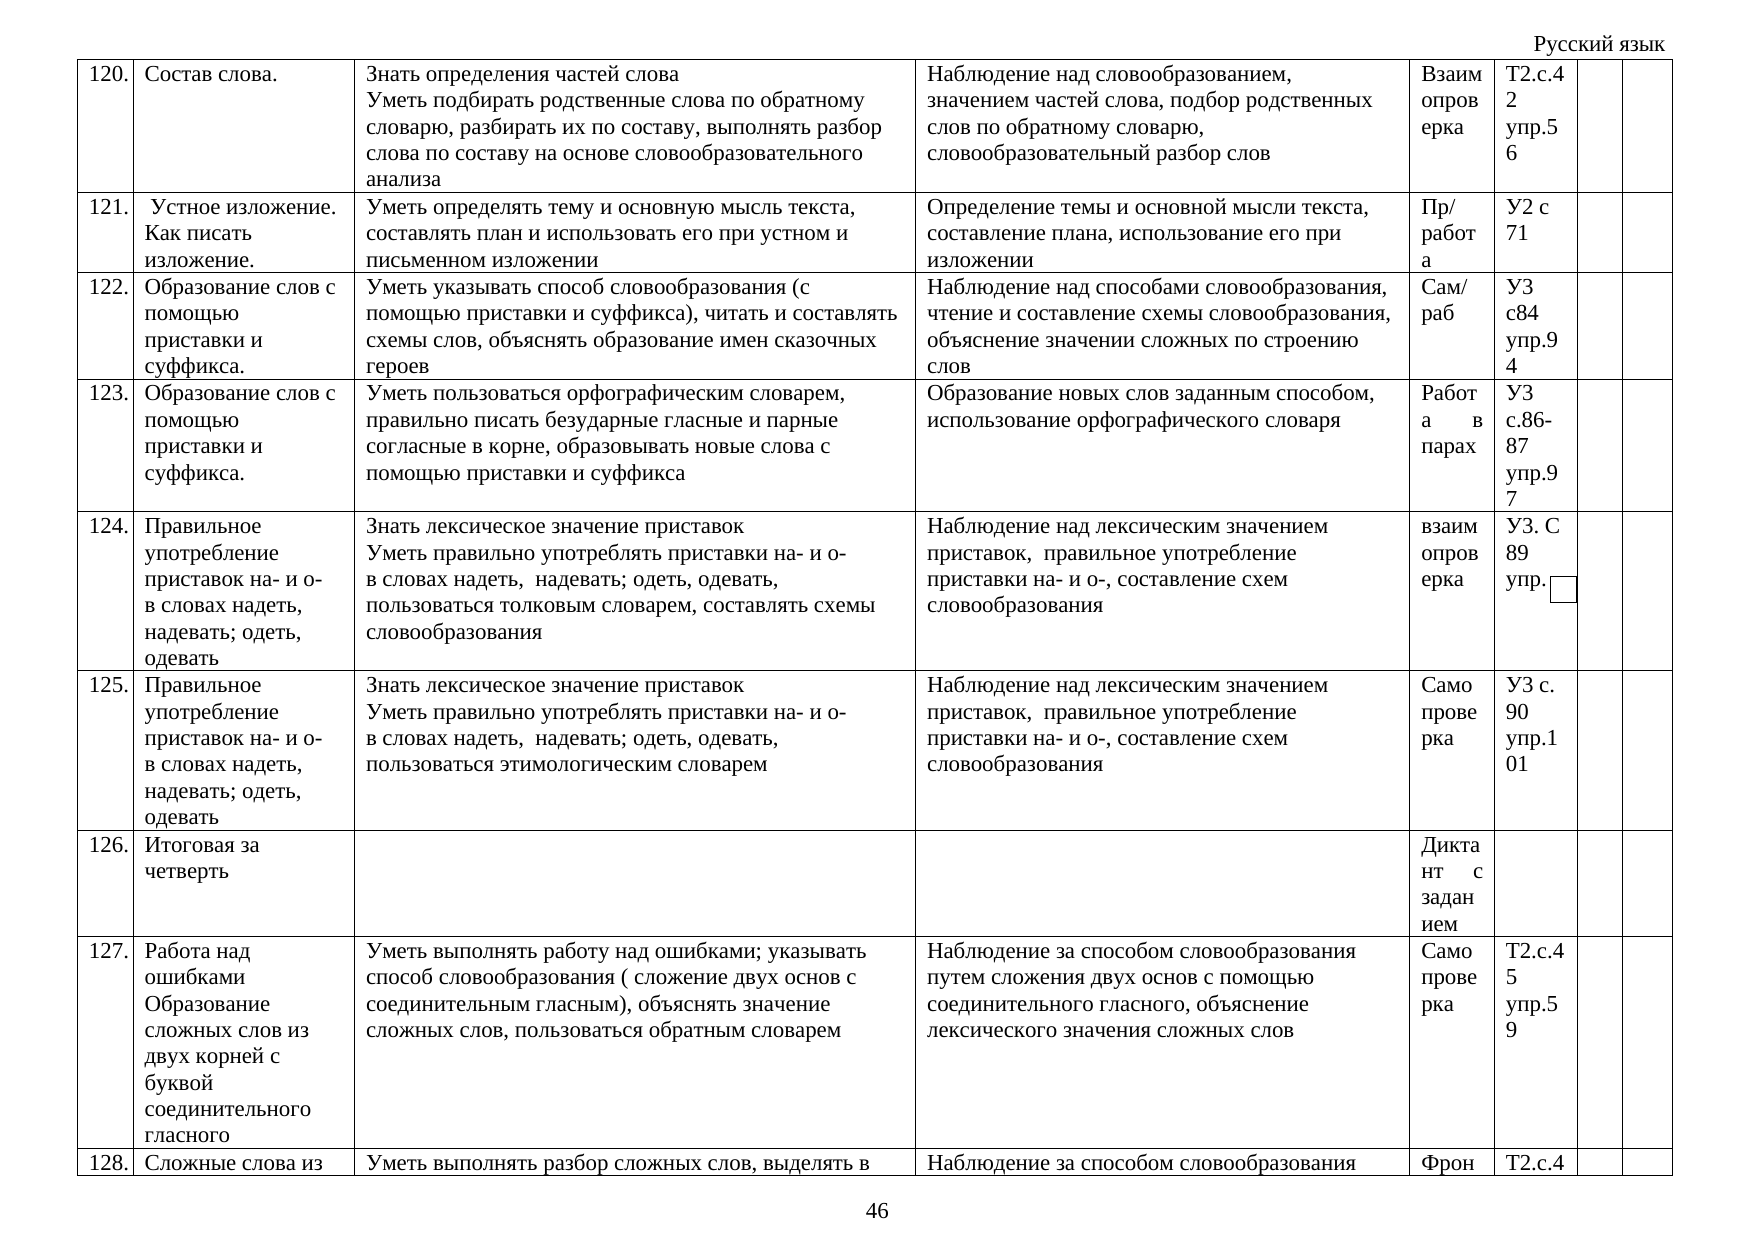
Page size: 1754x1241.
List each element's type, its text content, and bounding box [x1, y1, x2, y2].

table_cell [78, 273, 133, 378]
table_cell [1623, 1149, 1672, 1175]
table_cell [78, 937, 133, 1148]
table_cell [355, 1149, 915, 1175]
table_cell Знать лексическое значение приставок Уметь правильно употреблять приставки на- и о- в словах надеть, надевать; одеть, одевать, пользоваться толковым словарем, составлять схемы словообразования [355, 512, 915, 670]
table_cell Уметь указывать способ словообразования (с помощью приставки и суффикса), читать и составлять схемы слов, объяснять образование имен сказочных героев [355, 273, 915, 378]
table_cell Правильное употребление приставок на- и о- в словах надеть, надевать; одеть, одевать [134, 512, 354, 670]
table_cell [1623, 512, 1672, 670]
table_cell Образование слов с помощью приставки и суффикса. [134, 273, 354, 378]
table_cell [1578, 937, 1622, 1148]
table_cell Уметь определять тему и основную мысль текста, составлять план и использовать его при устном и письменном изложении [355, 193, 915, 272]
table_cell [1623, 937, 1672, 1148]
table_cell У3 с84 упр.94 [1495, 273, 1577, 378]
table_cell Самопроверка [1410, 671, 1494, 829]
table_cell [1623, 193, 1672, 272]
table_cell Знать лексическое значение приставок Уметь правильно употреблять приставки на- и о- в словах надеть, надевать; одеть, одевать, пользоваться этимологическим словарем [355, 671, 915, 829]
table_cell [1578, 671, 1622, 829]
table_cell [78, 671, 133, 829]
table_cell Знать определения частей слова Уметь подбирать родственные слова по обратному словарю, разбирать их по составу, выполнять разбор слова по составу на основе словообразовательного анализа [355, 60, 915, 192]
table_cell [1578, 512, 1622, 670]
table_cell [1578, 831, 1622, 936]
table_cell [78, 1149, 133, 1175]
table_cell Наблюдение над способами словообразования, чтение и составление схемы словообразования, объяснение значении сложных по строению слов [916, 273, 1409, 378]
table_cell [1578, 193, 1622, 272]
table_cell Самопроверка [1410, 937, 1494, 1148]
table_cell [78, 193, 133, 272]
table_cell У3. С 89 упр. [1495, 512, 1577, 670]
table_cell Т2.с.42 упр.56 [1495, 60, 1577, 192]
table_cell Образование новых слов заданным способом, использование орфографического словаря [916, 380, 1409, 511]
table_cell Работа в парах [1410, 380, 1494, 511]
table_cell У3 с.86-87 упр.97 [1495, 380, 1577, 511]
table_cell Сам/раб [1410, 273, 1494, 378]
table_cell Т2.с.46 упр.60,61 [1495, 1149, 1577, 1175]
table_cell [916, 1149, 1409, 1175]
table_cell [78, 380, 133, 511]
table_cell Работа над ошибками Образование сложных слов из двух корней с буквой соединительного гласного [134, 937, 354, 1148]
table_cell Диктант с заданием [1410, 831, 1494, 936]
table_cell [134, 1149, 354, 1175]
table_cell Наблюдение над лексическим значением приставок, правильное употребление приставки на- и о-, составление схем словообразования [916, 671, 1409, 829]
table_cell Образование слов с помощью приставки и суффикса. [134, 380, 354, 511]
table_cell [1578, 380, 1622, 511]
table_cell Наблюдение над лексическим значением приставок, правильное употребление приставки на- и о-, составление схем словообразования [916, 512, 1409, 670]
table_cell взаимопроверка [1410, 512, 1494, 670]
table_cell [1578, 273, 1622, 378]
table_cell Состав слова. [134, 60, 354, 192]
table_cell Определение темы и основной мысли текста, составление плана, использование его при изложении [916, 193, 1409, 272]
table_cell У2 с 71 [1495, 193, 1577, 272]
table_cell [1623, 273, 1672, 378]
table_cell Т2.с.45 упр.59 [1495, 937, 1577, 1148]
table_cell [916, 831, 1409, 936]
table_cell [1623, 831, 1672, 936]
table_cell [1623, 671, 1672, 829]
table_cell [1623, 380, 1672, 511]
table_cell [1495, 831, 1577, 936]
table_cell [1578, 60, 1622, 192]
table_cell Взаимопроверка [1410, 60, 1494, 192]
table_cell Уметь выполнять работу над ошибками; указывать способ словообразования ( сложение двух основ с соединительным гласным), объяснять значение сложных слов, пользоваться обратным словарем [355, 937, 915, 1148]
table_cell У3 с. 90 упр.101 [1495, 671, 1577, 829]
table_cell Пр/работа [1410, 193, 1494, 272]
table_cell Наблюдение за способом словообразования путем сложения двух основ с помощью соединительного гласного, объяснение лексического значения сложных слов [916, 937, 1409, 1148]
table_cell Наблюдение над словообразованием, значением частей слова, подбор родственных слов по обратному словарю, словообразовательный разбор слов [916, 60, 1409, 192]
table_cell [355, 831, 915, 936]
table_cell [1578, 1149, 1622, 1175]
table_cell [78, 831, 133, 936]
table_cell Фронтальный опрос [1410, 1149, 1494, 1175]
table_cell Уметь пользоваться орфографическим словарем, правильно писать безударные гласные и парные согласные в корне, образовывать новые слова с помощью приставки и суффикса [355, 380, 915, 511]
table_cell [1623, 60, 1672, 192]
table_cell Устное изложение. Как писать изложение. [134, 193, 354, 272]
table_cell Правильное употребление приставок на- и о- в словах надеть, надевать; одеть, одевать [134, 671, 354, 829]
table_cell Итоговая за четверть [134, 831, 354, 936]
table_cell [78, 512, 133, 670]
table_cell [78, 60, 133, 192]
